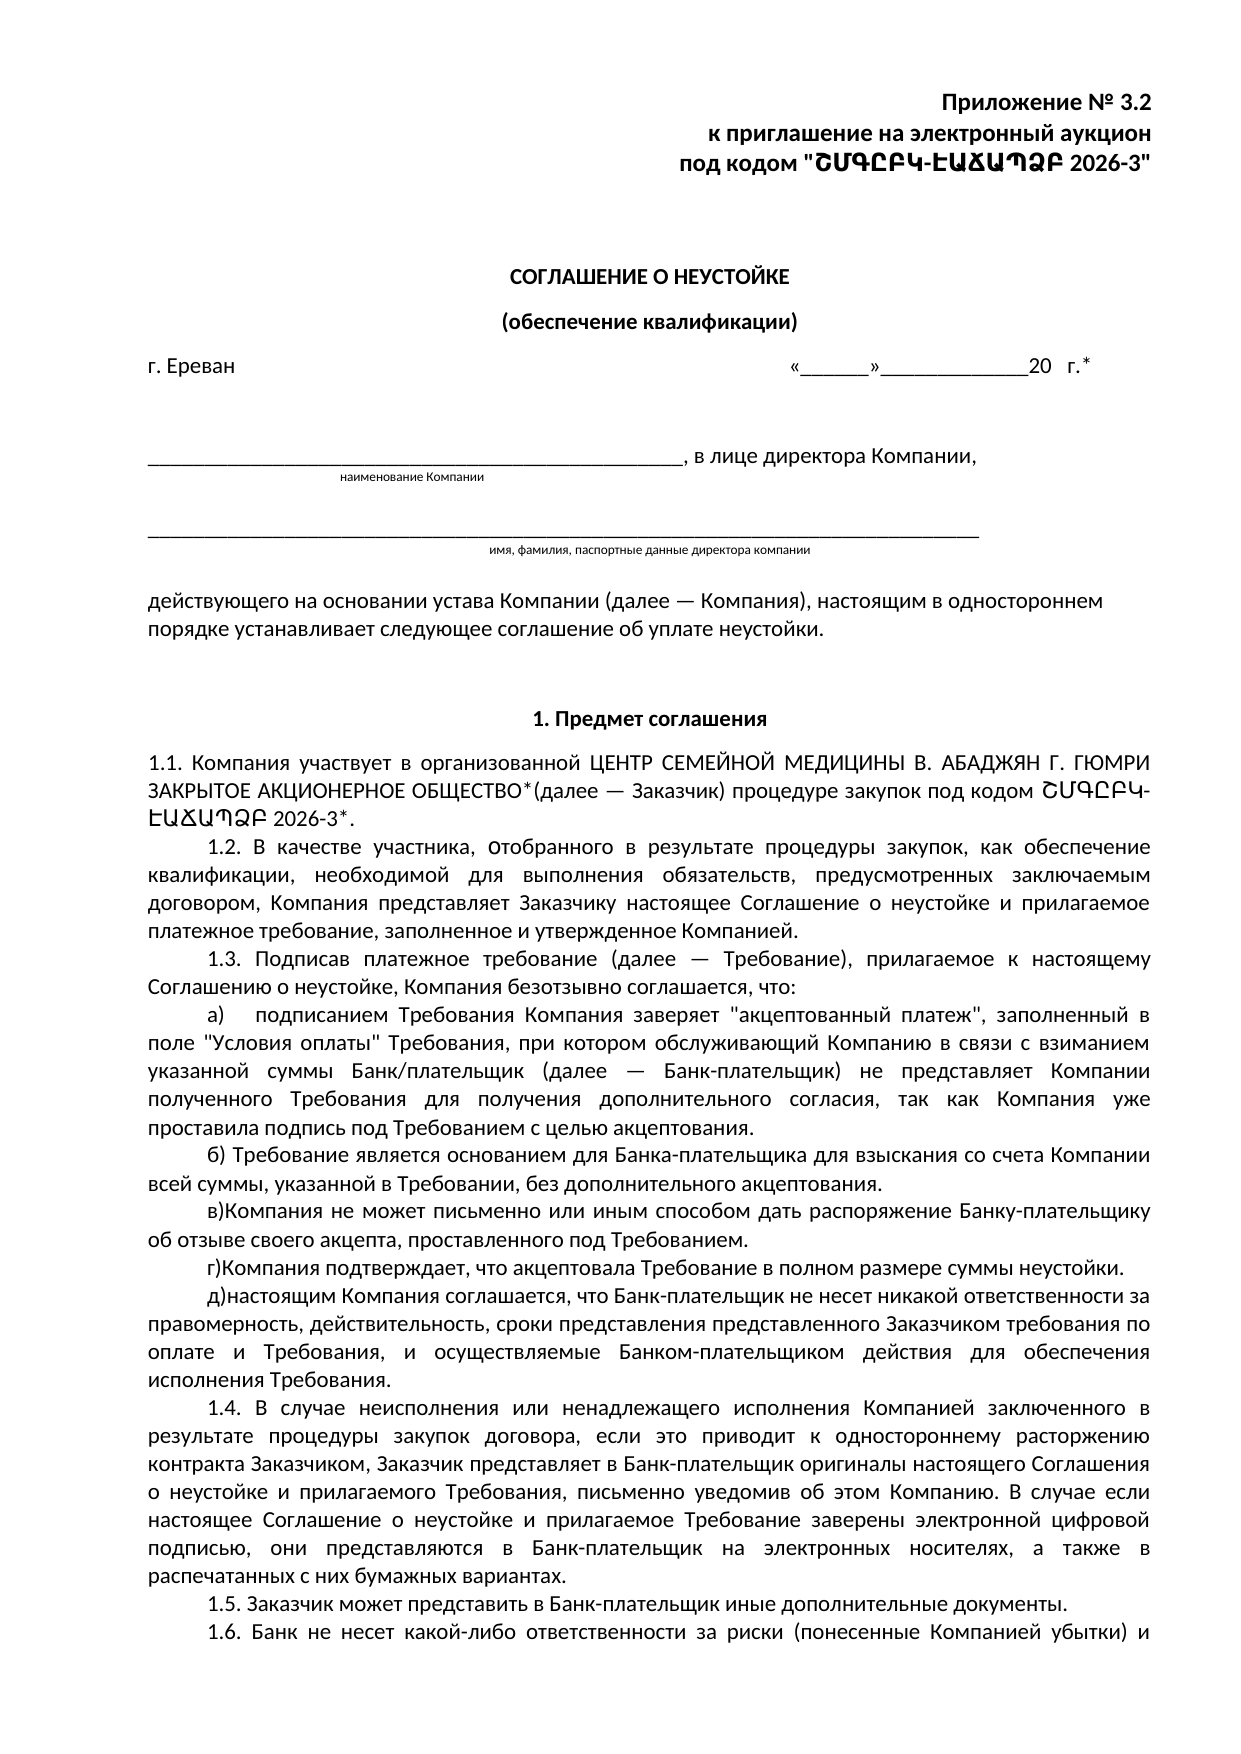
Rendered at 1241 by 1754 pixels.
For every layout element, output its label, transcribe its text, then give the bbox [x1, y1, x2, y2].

text д)настоящим Компания соглашается, что Банк-плательщик не несет никакой ответственности за правомерность, действительность, сроки представления представленного Заказчиком требования по оплате и Требования, и осуществляемые Банком-плательщиком действия для обеспечения исполнения Требования. [148, 1281, 1152, 1393]
text _________________________________________________________________________ [148, 513, 1152, 542]
text 1.5. Заказчик может представить в Банк-плательщик иные дополнительные документы. [148, 1589, 1152, 1617]
text под кодом "ՇՄԳԸԲԿ-ԷԱՃԱՊՁԲ 2026-3" [177, 147, 1152, 178]
text г)Компания подтверждает, что акцептовала Требование в полном размере суммы неустойки. [148, 1253, 1152, 1281]
text 1.4. В случае неисполнения или ненадлежащего исполнения Компанией заключенного в результате процедуры закупок договора, если это приводит к одностороннему расторжению контракта Заказчиком, Заказчик представляет в Банк-плательщик оригиналы настоящего Соглашения о неустойке и прилагаемого Требования, письменно уведомив об этом Компанию. В случае если настоящее Соглашение о неустойке и прилагаемое Требование заверены электронной цифровой подписью, они представляются в Банк-плательщик на электронных носителях, а также в распечатанных с них бумажных вариантах. [148, 1393, 1152, 1589]
text (обеспечение квалификации) [148, 307, 1152, 335]
text к приглашение на электронный аукцион [177, 117, 1152, 147]
text Приложение № 3.2 [148, 86, 1152, 117]
text 1.1. Компания участвует в организованной ЦЕНТР СЕМЕЙНОЙ МЕДИЦИНЫ В. АБАДЖЯН Г. ГЮМРИ ЗАКРЫТОЕ АКЦИОНЕРНОЕ ОБЩЕСТВО*(далее — Заказчик) процедуре закупок под кодом ՇՄԳԸԲԿ-ԷԱՃԱՊՁԲ 2026-3*. [148, 748, 1152, 832]
text б) Требование является основанием для Банка-плательщика для взыскания со счета Компании всей суммы, указанной в Требовании, без дополнительного акцептования. [148, 1141, 1152, 1197]
text действующего на основании устава Компании (далее — Компания), настоящим в одностороннем [148, 586, 1152, 614]
text а) подписанием Требования Компания заверяет "акцептованный платеж", заполненный в поле "Условия оплаты" Требования, при котором обслуживающий Компанию в связи с взиманием указанной суммы Банк/плательщик (далее — Банк-плательщик) не представляет Компании полученного Требования для получения дополнительного согласия, так как Компания уже проставила подпись под Требованием с целью акцептования. [148, 1001, 1152, 1141]
text 1.2. В качестве участника, օтобранного в результате процедуры закупок, как обеспечение квалификации, необходимой для выполнения обязательств, предусмотренных заключаемым договором, Kомпания представляет Заказчику настоящее Соглашение о неустойке и прилагаемое платежное требование, заполненное и утвержденное Компанией. [148, 832, 1152, 944]
text _______________________________________________, в лице директора Компании, [148, 441, 1152, 469]
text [148, 1617, 1152, 1645]
table_header г. Ереван [136, 351, 635, 396]
text 1. Предмет соглашения [148, 704, 1152, 732]
text СОГЛАШЕНИЕ О НЕУСТОЙКЕ [148, 262, 1152, 290]
text наименование Компании [340, 469, 1152, 497]
text 1.3. Подписав платежное требование (далее — Требование), прилагаемое к настоящему Соглашению о неустойке, Компания безотзывно соглашается, что: [148, 944, 1152, 1001]
text в)Компания не может письменно или иным способом дать распоряжение Банку-плательщику об отзыве своего акцепта, проставленного под Требованием. [148, 1197, 1152, 1253]
table_header «______»_____________20 г.* [635, 351, 1104, 396]
text порядке устанавливает следующее соглашение об уплате неустойки. [148, 614, 1152, 642]
text имя, фамилия, паспортные данные директора компании [148, 542, 1152, 569]
